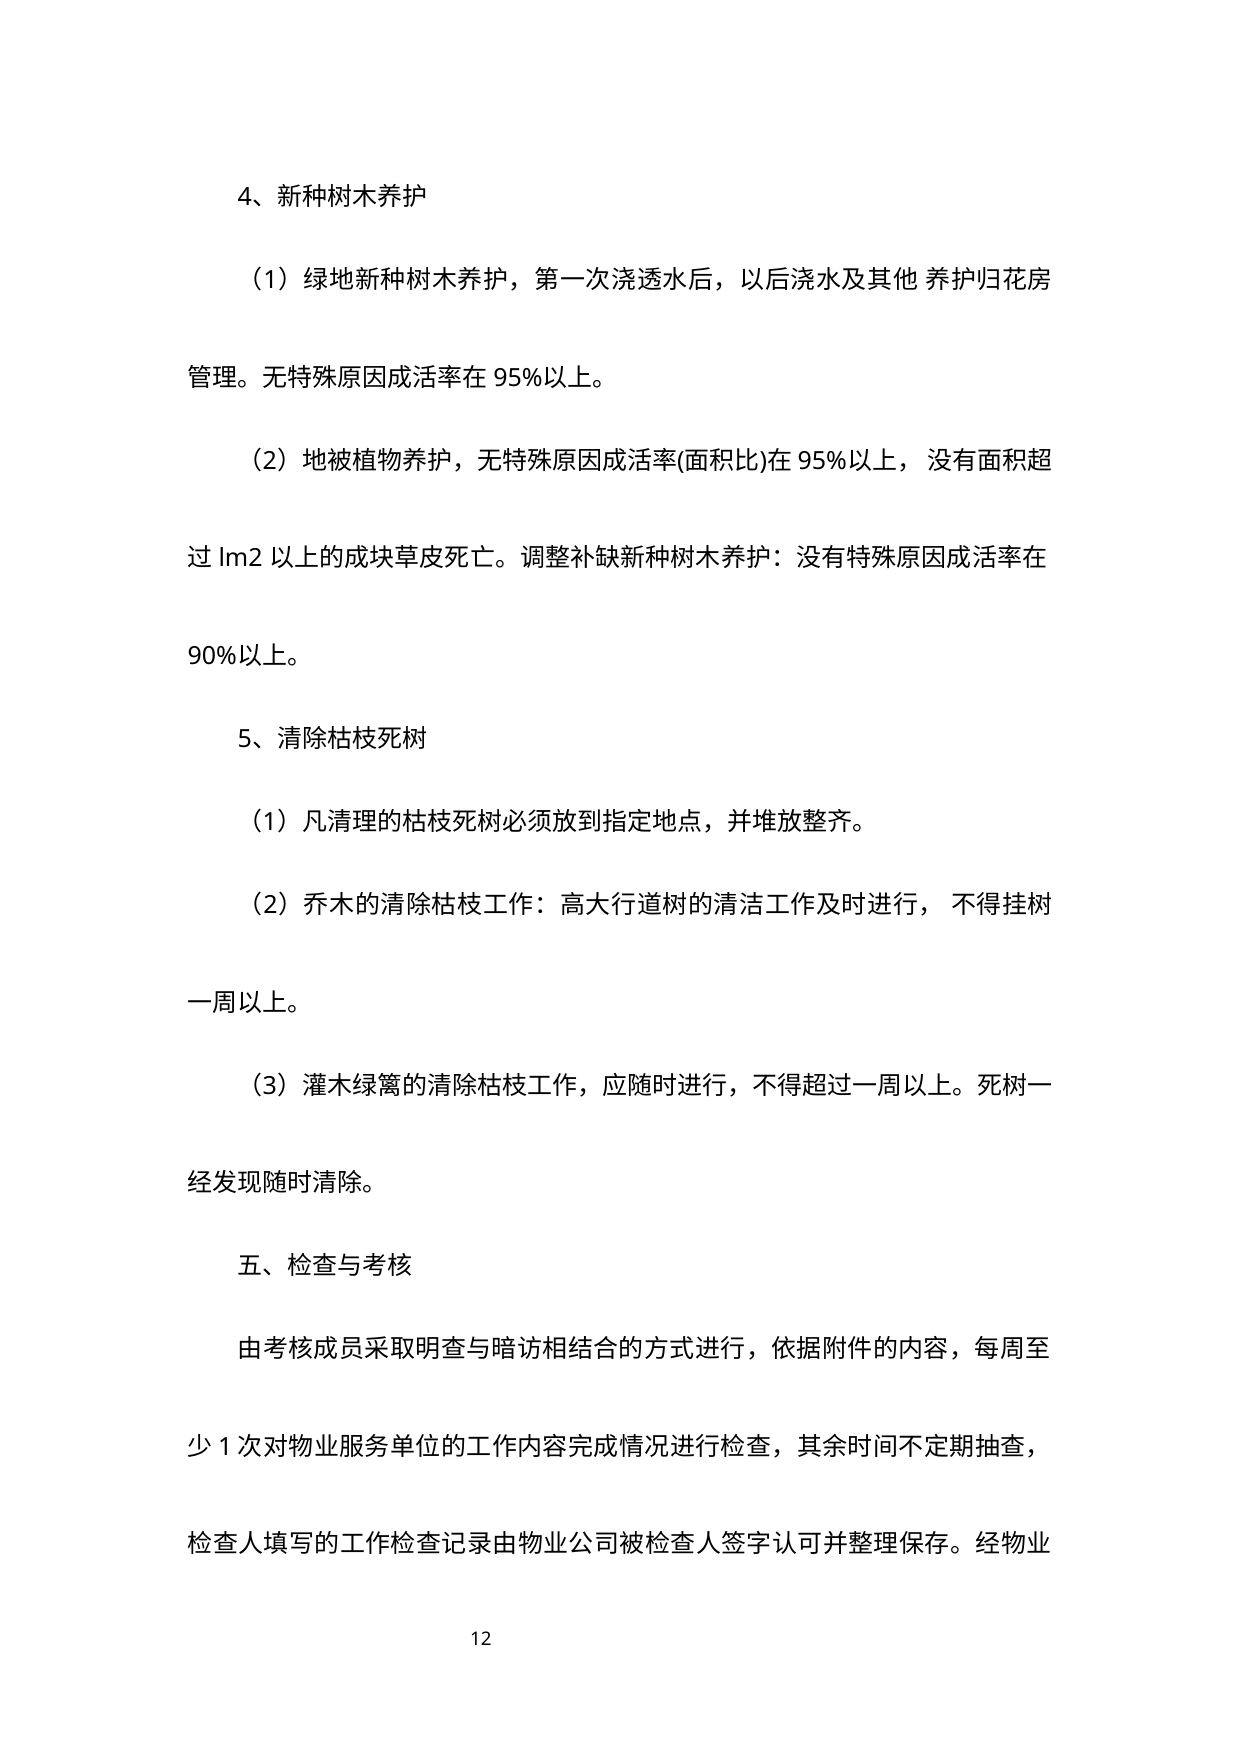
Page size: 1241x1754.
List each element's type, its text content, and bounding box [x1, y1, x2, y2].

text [187, 1314, 1053, 1574]
text （1）凡清理的枯枝死树必须放到指定地点，并堆放整齐。 [187, 787, 1053, 852]
text 4、新种树木养护 [187, 162, 1053, 227]
text （2）乔木的清除枯枝工作：高大行道树的清洁工作及时进行， 不得挂树一周以上。 [187, 870, 1053, 1033]
text 五、检查与考核 [187, 1231, 1053, 1296]
text （1）绿地新种树木养护，第一次浇透水后，以后浇水及其他 养护归花房管理。无特殊原因成活率在 95%以上。 [187, 245, 1053, 408]
text （3）灌木绿篱的清除枯枝工作，应随时进行，不得超过一周以上。死树一经发现随时清除。 [187, 1051, 1053, 1213]
text 5、清除枯枝死树 [187, 704, 1053, 769]
text （2）地被植物养护，无特殊原因成活率(面积比)在 95%以上， 没有面积超过 lm2 以上的成块草皮死亡。调整补缺新种树木养护：没有特殊原因成活率在 90%以上。 [187, 426, 1053, 686]
